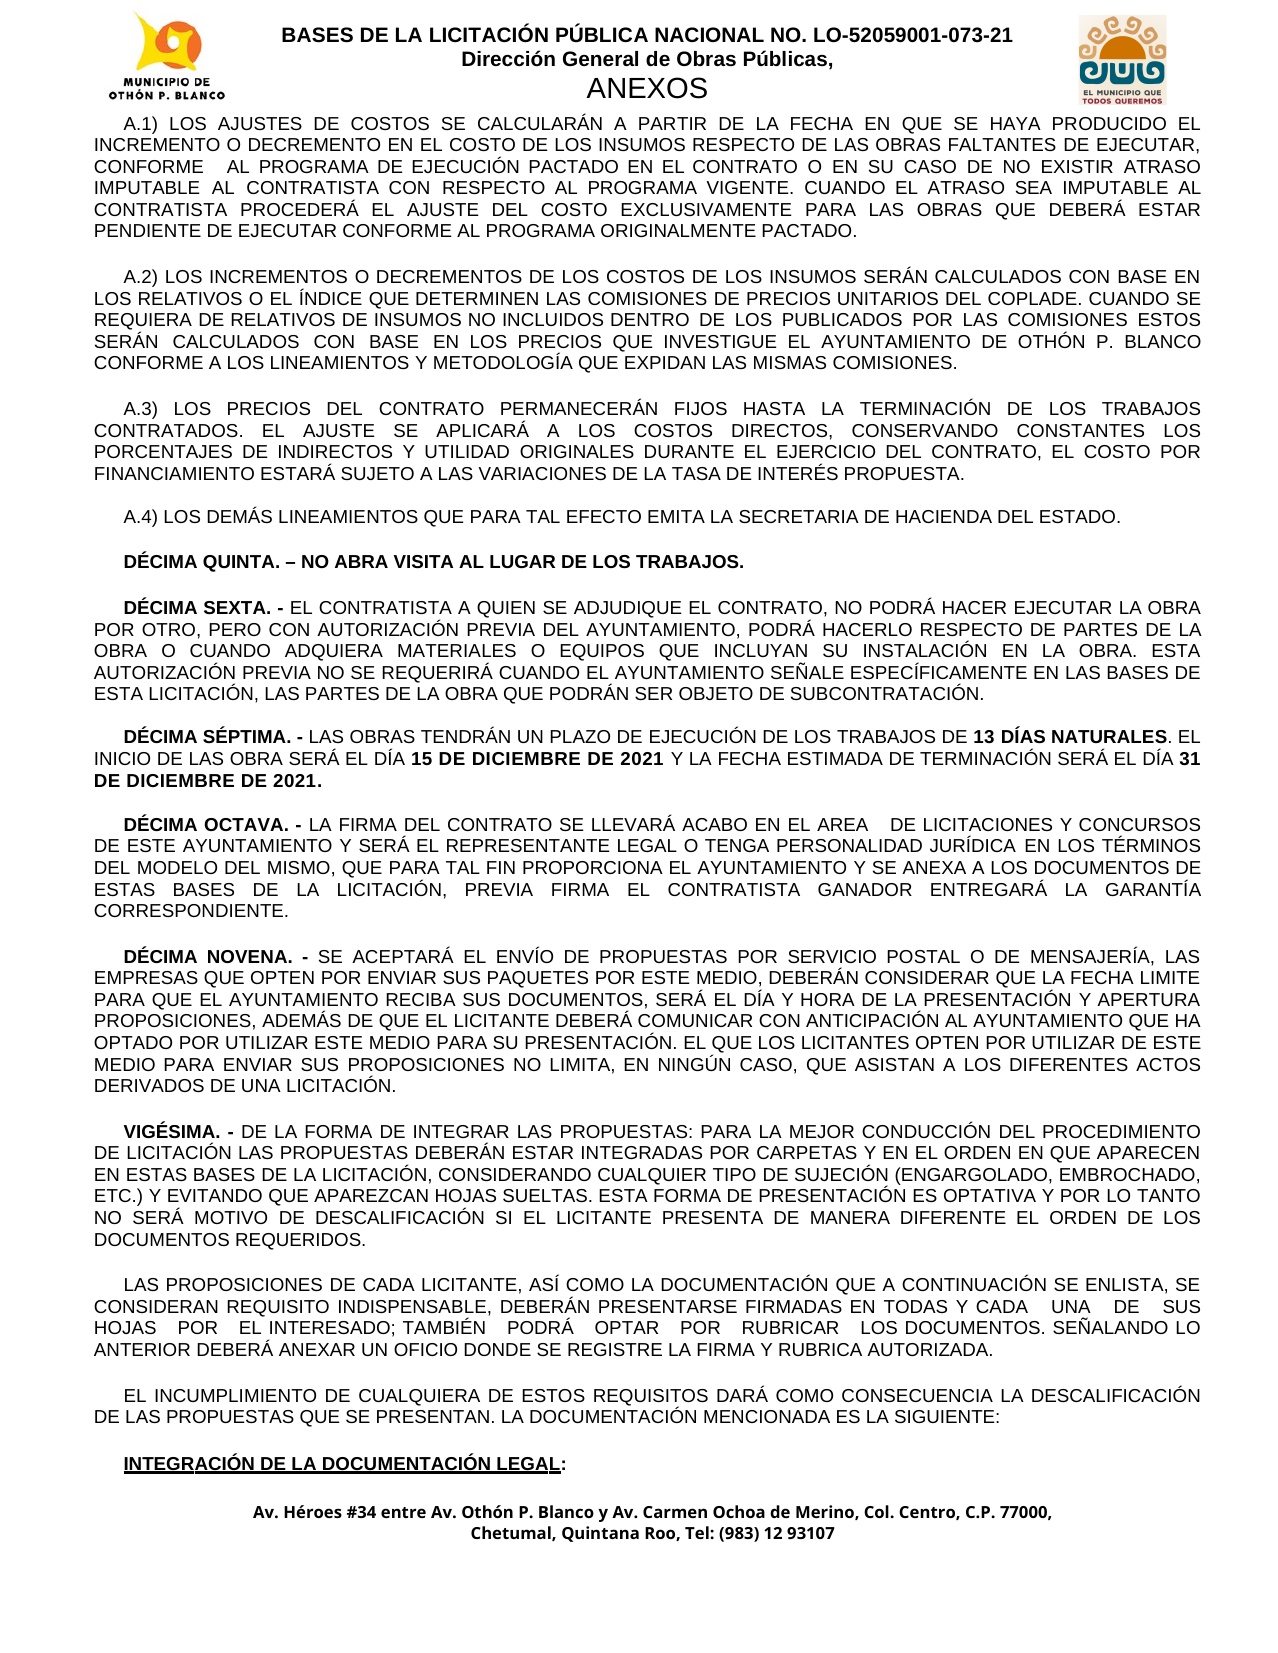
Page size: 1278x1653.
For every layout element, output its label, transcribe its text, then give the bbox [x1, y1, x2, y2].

text DÉCIMA SEXTA. - EL CONTRATISTA A QUIEN SE ADJUDIQUE EL CONTRATO, NO PODRÁ HACER EJECUTAR LA OBRA POR OTRO, PERO CON AUTORIZACIÓN PREVIA DEL AYUNTAMIENTO, PODRÁ HACERLO RESPECTO DE PARTES DE LA OBRA O CUANDO ADQUIERA MATERIALES O EQUIPOS QUE INCLUYAN SU INSTALACIÓN EN LA OBRA. ESTA AUTORIZACIÓN PREVIA NO SE REQUERIRÁ CUANDO EL AYUNTAMIENTO SEÑALE ESPECÍFICAMENTE EN LAS BASES DE ESTA LICITACIÓN, LAS PARTES DE LA OBRA QUE PODRÁN SER OBJETO DE SUBCONTRATACIÓN. [94, 597, 1201, 705]
picture [1078, 15, 1167, 105]
text A.4) LOS DEMÁS LINEAMIENTOS QUE PARA TAL EFECTO EMITA LA SECRETARIA DE HACIENDA DEL ESTADO. [94, 506, 1201, 527]
text INTEGRACIÓN DE LA DOCUMENTACIÓN LEGAL: [94, 1452, 1201, 1474]
text A.1) LOS AJUSTES DE COSTOS SE CALCULARÁN A PARTIR DE LA FECHA EN QUE SE HAYA PRODUCIDO EL INCREMENTO O DECREMENTO EN EL COSTO DE LOS INSUMOS RESPECTO DE LAS OBRAS FALTANTES DE EJECUTAR, CONFORME AL PROGRAMA DE EJECUCIÓN PACTADO EN EL CONTRATO O EN SU CASO DE NO EXISTIR ATRASO IMPUTABLE AL CONTRATISTA CON RESPECTO AL PROGRAMA VIGENTE. CUANDO EL ATRASO SEA IMPUTABLE AL CONTRATISTA PROCEDERÁ EL AJUSTE DEL COSTO EXCLUSIVAMENTE PARA LAS OBRAS QUE DEBERÁ ESTAR PENDIENTE DE EJECUTAR CONFORME AL PROGRAMA ORIGINALMENTE PACTADO. [94, 112, 1201, 242]
text EL INCUMPLIMIENTO DE CUALQUIERA DE ESTOS REQUISITOS DARÁ COMO CONSECUENCIA LA DESCALIFICACIÓN DE LAS PROPUESTAS QUE SE PRESENTAN. LA DOCUMENTACIÓN MENCIONADA ES LA SIGUIENTE: [94, 1384, 1201, 1427]
picture [104, 0, 237, 112]
text DÉCIMA OCTAVA. - LA FIRMA DEL CONTRATO SE LLEVARÁ ACABO EN EL AREA DE LICITACIONES Y CONCURSOS DE ESTE AYUNTAMIENTO Y SERÁ EL REPRESENTANTE LEGAL O TENGA PERSONALIDAD JURÍDICA EN LOS TÉRMINOS DEL MODELO DEL MISMO, QUE PARA TAL FIN PROPORCIONA EL AYUNTAMIENTO Y SE ANEXA A LOS DOCUMENTOS DE ESTAS BASES DE LA LICITACIÓN, PREVIA FIRMA EL CONTRATISTA GANADOR ENTREGARÁ LA GARANTÍA CORRESPONDIENTE. [94, 814, 1201, 922]
text A.3) LOS PRECIOS DEL CONTRATO PERMANECERÁN FIJOS HASTA LA TERMINACIÓN DE LOS TRABAJOS CONTRATADOS. EL AJUSTE SE APLICARÁ A LOS COSTOS DIRECTOS, CONSERVANDO CONSTANTES LOS PORCENTAJES DE INDIRECTOS Y UTILIDAD ORIGINALES DURANTE EL EJERCICIO DEL CONTRATO, EL COSTO POR FINANCIAMIENTO ESTARÁ SUJETO A LAS VARIACIONES DE LA TASA DE INTERÉS PROPUESTA. [94, 398, 1201, 484]
text DÉCIMA NOVENA. - SE ACEPTARÁ EL ENVÍO DE PROPUESTAS POR SERVICIO POSTAL O DE MENSAJERÍA, LAS EMPRESAS QUE OPTEN POR ENVIAR SUS PAQUETES POR ESTE MEDIO, DEBERÁN CONSIDERAR QUE LA FECHA LIMITE PARA QUE EL AYUNTAMIENTO RECIBA SUS DOCUMENTOS, SERÁ EL DÍA Y HORA DE LA PRESENTACIÓN Y APERTURA PROPOSICIONES, ADEMÁS DE QUE EL LICITANTE DEBERÁ COMUNICAR CON ANTICIPACIÓN AL AYUNTAMIENTO QUE HA OPTADO POR UTILIZAR ESTE MEDIO PARA SU PRESENTACIÓN. EL QUE LOS LICITANTES OPTEN POR UTILIZAR DE ESTE MEDIO PARA ENVIAR SUS PROPOSICIONES NO LIMITA, EN NINGÚN CASO, QUE ASISTAN A LOS DIFERENTES ACTOS DERIVADOS DE UNA LICITACIÓN. [94, 946, 1201, 1097]
text A.2) LOS INCREMENTOS O DECREMENTOS DE LOS COSTOS DE LOS INSUMOS SERÁN CALCULADOS CON BASE EN LOS RELATIVOS O EL ÍNDICE QUE DETERMINEN LAS COMISIONES DE PRECIOS UNITARIOS DEL COPLADE. CUANDO SE REQUIERA DE RELATIVOS DE INSUMOS NO INCLUIDOS DENTRO DE LOS PUBLICADOS POR LAS COMISIONES ESTOS SERÁN CALCULADOS CON BASE EN LOS PRECIOS QUE INVESTIGUE EL AYUNTAMIENTO DE OTHÓN P. BLANCO CONFORME A LOS LINEAMIENTOS Y METODOLOGÍA QUE EXPIDAN LAS MISMAS COMISIONES. [94, 266, 1201, 374]
text LAS PROPOSICIONES DE CADA LICITANTE, ASÍ COMO LA DOCUMENTACIÓN QUE A CONTINUACIÓN SE ENLISTA, SE CONSIDERAN REQUISITO INDISPENSABLE, DEBERÁN PRESENTARSE FIRMADAS EN TODAS Y CADA UNA DE SUS HOJAS POR EL INTERESADO; TAMBIÉN PODRÁ OPTAR POR RUBRICAR LOS DOCUMENTOS. SEÑALANDO LO ANTERIOR DEBERÁ ANEXAR UN OFICIO DONDE SE REGISTRE LA FIRMA Y RUBRICA AUTORIZADA. [94, 1274, 1201, 1360]
text VIGÉSIMA. - DE LA FORMA DE INTEGRAR LAS PROPUESTAS: PARA LA MEJOR CONDUCCIÓN DEL PROCEDIMIENTO DE LICITACIÓN LAS PROPUESTAS DEBERÁN ESTAR INTEGRADAS POR CARPETAS Y EN EL ORDEN EN QUE APARECEN EN ESTAS BASES DE LA LICITACIÓN, CONSIDERANDO CUALQUIER TIPO DE SUJECIÓN (ENGARGOLADO, EMBROCHADO, ETC.) Y EVITANDO QUE APAREZCAN HOJAS SUELTAS. ESTA FORMA DE PRESENTACIÓN ES OPTATIVA Y POR LO TANTO NO SERÁ MOTIVO DE DESCALIFICACIÓN SI EL LICITANTE PRESENTA DE MANERA DIFERENTE EL ORDEN DE LOS DOCUMENTOS REQUERIDOS. [94, 1121, 1201, 1250]
text DÉCIMA SÉPTIMA. - LAS OBRAS TENDRÁN UN PLAZO DE EJECUCIÓN DE LOS TRABAJOS DE 13 DÍAS NATURALES. EL INICIO DE LAS OBRA SERÁ EL DÍA 15 DE DICIEMBRE DE 2021 Y LA FECHA ESTIMADA DE TERMINACIÓN SERÁ EL DÍA 31 DE DICIEMBRE DE 2021. [94, 726, 1201, 791]
text DÉCIMA QUINTA. – NO ABRA VISITA AL LUGAR DE LOS TRABAJOS. [94, 551, 1201, 573]
